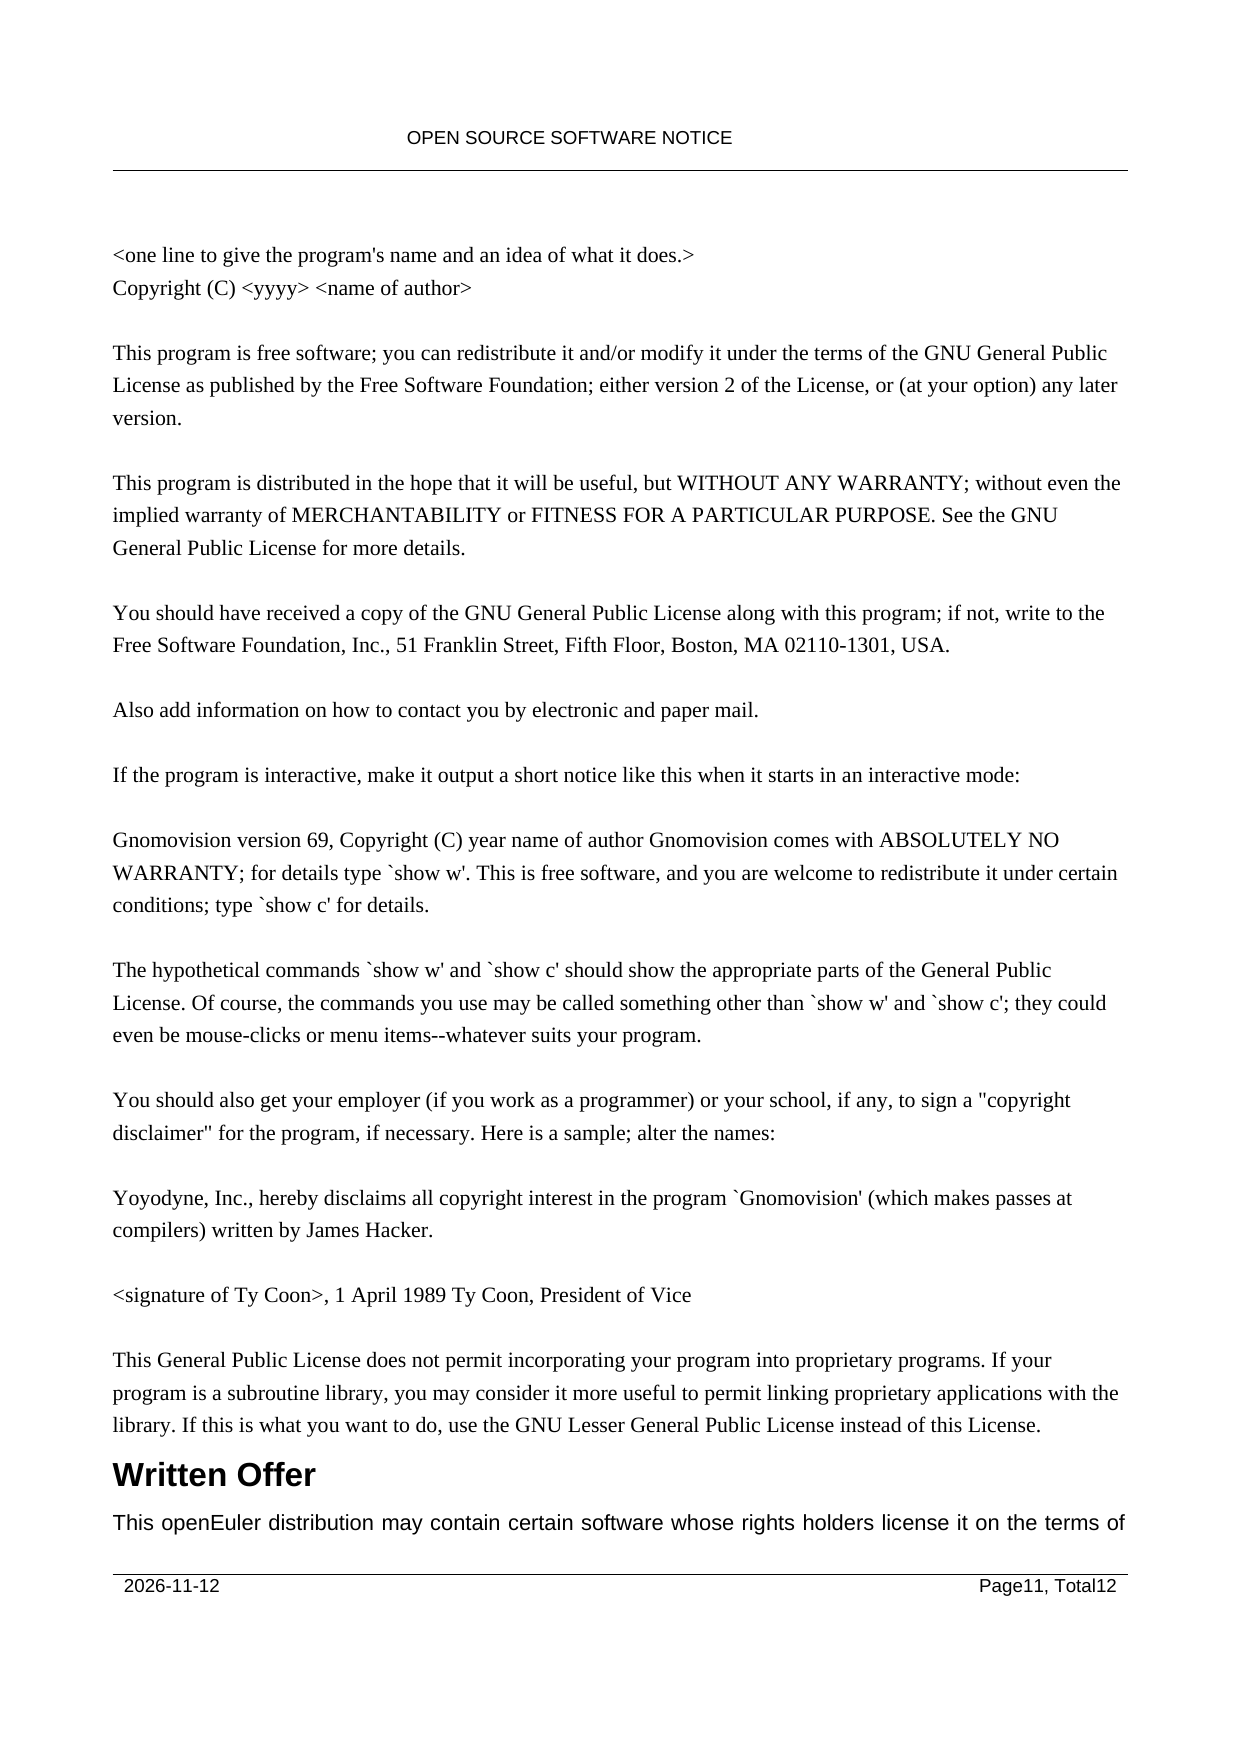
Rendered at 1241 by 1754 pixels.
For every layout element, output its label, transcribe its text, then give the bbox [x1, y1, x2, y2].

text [112, 1506, 1128, 1539]
text Written Offer [112, 1441, 1128, 1506]
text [112, 206, 1128, 1441]
